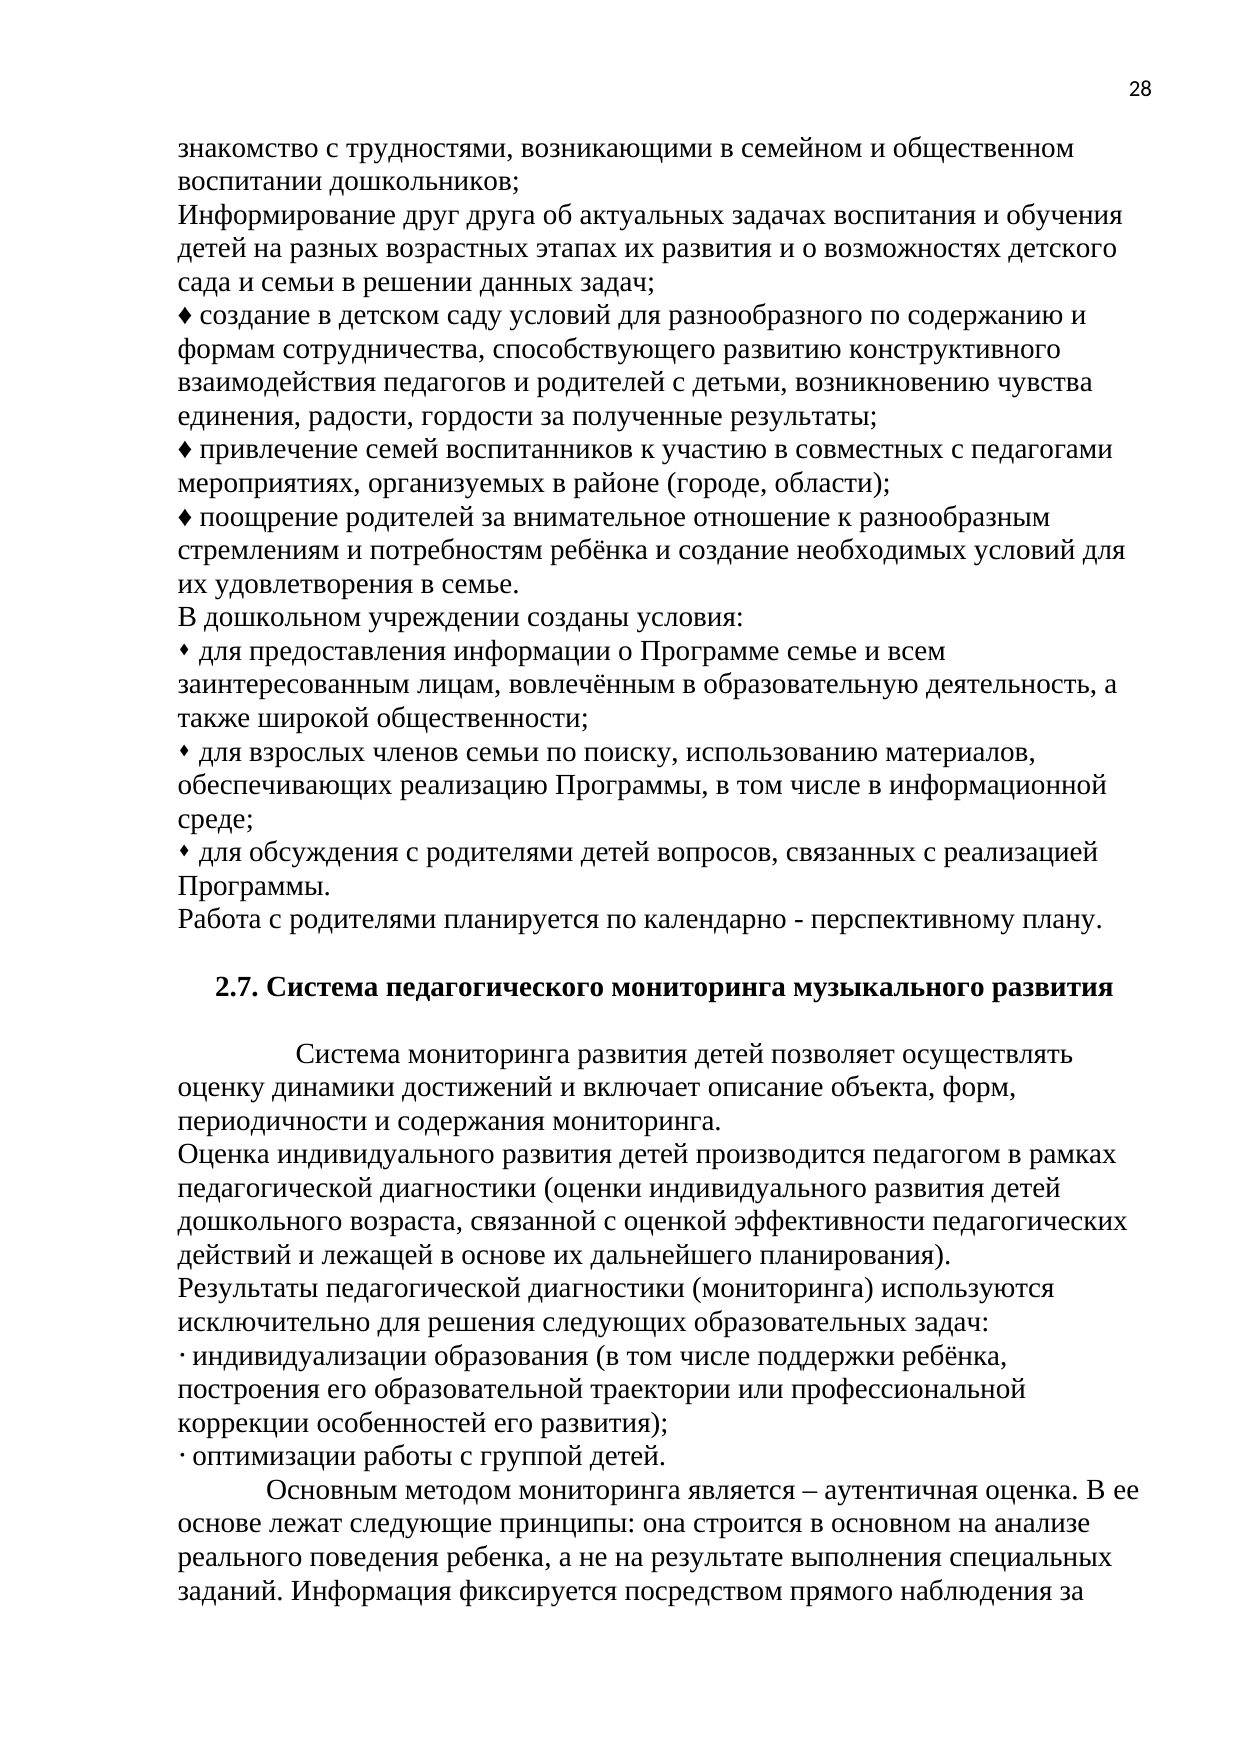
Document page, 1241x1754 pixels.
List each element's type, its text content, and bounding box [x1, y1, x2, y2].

text Система мониторинга развития детей позволяет осуществлять оценку динамики достижений и включает описание объекта, форм, периодичности и содержания мониторинга. [177, 1036, 1152, 1136]
text 2.7. Система педагогического мониторинга музыкального развития [177, 969, 1152, 1002]
text ♦ создание в детском саду условий для разнообразного по содержанию и формам сотрудничества, способствующего развитию конструктивного взаимодействия педагогов и родителей с детьми, возникновению чувства единения, радости, гордости за полученные результаты; [177, 297, 1152, 432]
text Результаты педагогической диагностики (мониторинга) используются исключительно для решения следующих образовательных задач: [177, 1271, 1152, 1338]
text Информирование друг друга об актуальных задачах воспитания и обучения детей на разных возрастных этапах их развития и о возможностях детского сада и семьи в решении данных задач; [177, 197, 1152, 297]
text ♦ привлечение семей воспитанников к участию в совместных с педагогами мероприятиях, организуемых в районе (городе, области); [177, 432, 1152, 499]
text ♦ поощрение родителей за внимательное отношение к разнообразным стремлениям и потребностям ребёнка и создание необходимых условий для их удовлетворения в семье. [177, 499, 1152, 599]
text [177, 130, 1152, 197]
text оптимизации работы с группой детей. [177, 1438, 1152, 1472]
text индивидуализации образования (в том числе поддержки ребёнка, построения его образовательной траектории или профессиональной коррекции особенностей его развития); [177, 1338, 1152, 1438]
text В дошкольном учреждении созданы условия: [177, 599, 1152, 633]
text Работа с родителями планируется по календарно - перспективному плану. [177, 902, 1152, 935]
text для предоставления информации о Программе семье и всем заинтересованным лицам, вовлечённым в образовательную деятельность, а также широкой общественности; [177, 633, 1152, 734]
text для обсуждения с родителями детей вопросов, связанных с реализацией Программы. [177, 834, 1152, 902]
text Оценка индивидуального развития детей производится педагогом в рамках педагогической диагностики (оценки индивидуального развития детей дошкольного возраста, связанной с оценкой эффективности педагогических действий и лежащей в основе их дальнейшего планирования). [177, 1136, 1152, 1271]
text для взрослых членов семьи по поиску, использованию материалов, обеспечивающих реализацию Программы, в том числе в информационной среде; [177, 734, 1152, 834]
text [177, 1472, 1152, 1606]
